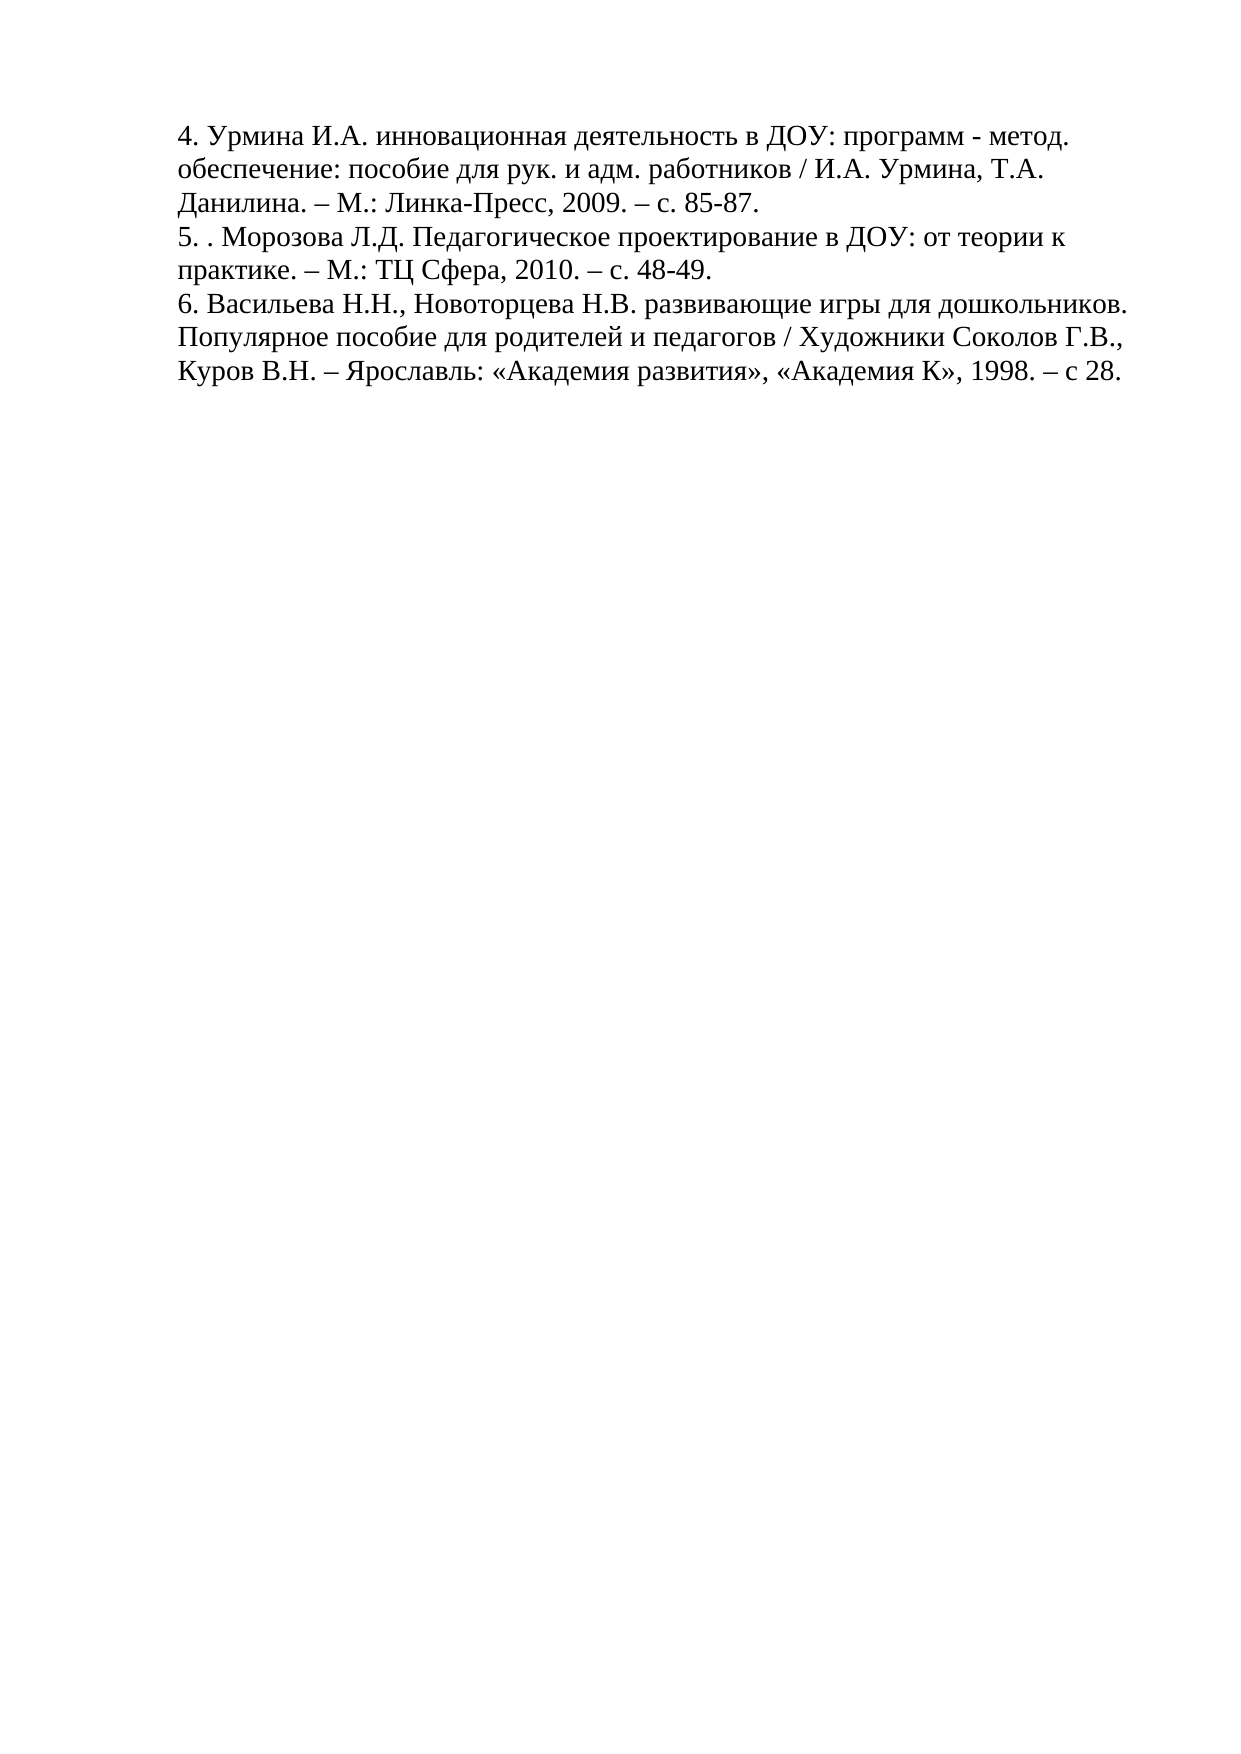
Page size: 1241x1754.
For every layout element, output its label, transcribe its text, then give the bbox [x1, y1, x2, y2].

text 6. Васильева Н.Н., Новоторцева Н.В. развивающие игры для дошкольников. Популярное пособие для родителей и педагогов / Художники Соколов Г.В., Куров В.Н. – Ярославль: «Академия развития», «Академия К», 1998. – с 28. [177, 286, 1152, 386]
text 4. Урмина И.А. инновационная деятельность в ДОУ: программ - метод. обеспечение: пособие для рук. и адм. работников / И.А. Урмина, Т.А. Данилина. – М.: Линка-Пресс, 2009. – с. 85-87. [177, 118, 1152, 219]
text 5. . Морозова Л.Д. Педагогическое проектирование в ДОУ: от теории к практике. – М.: ТЦ Сфера, 2010. – с. 48-49. [177, 219, 1152, 286]
